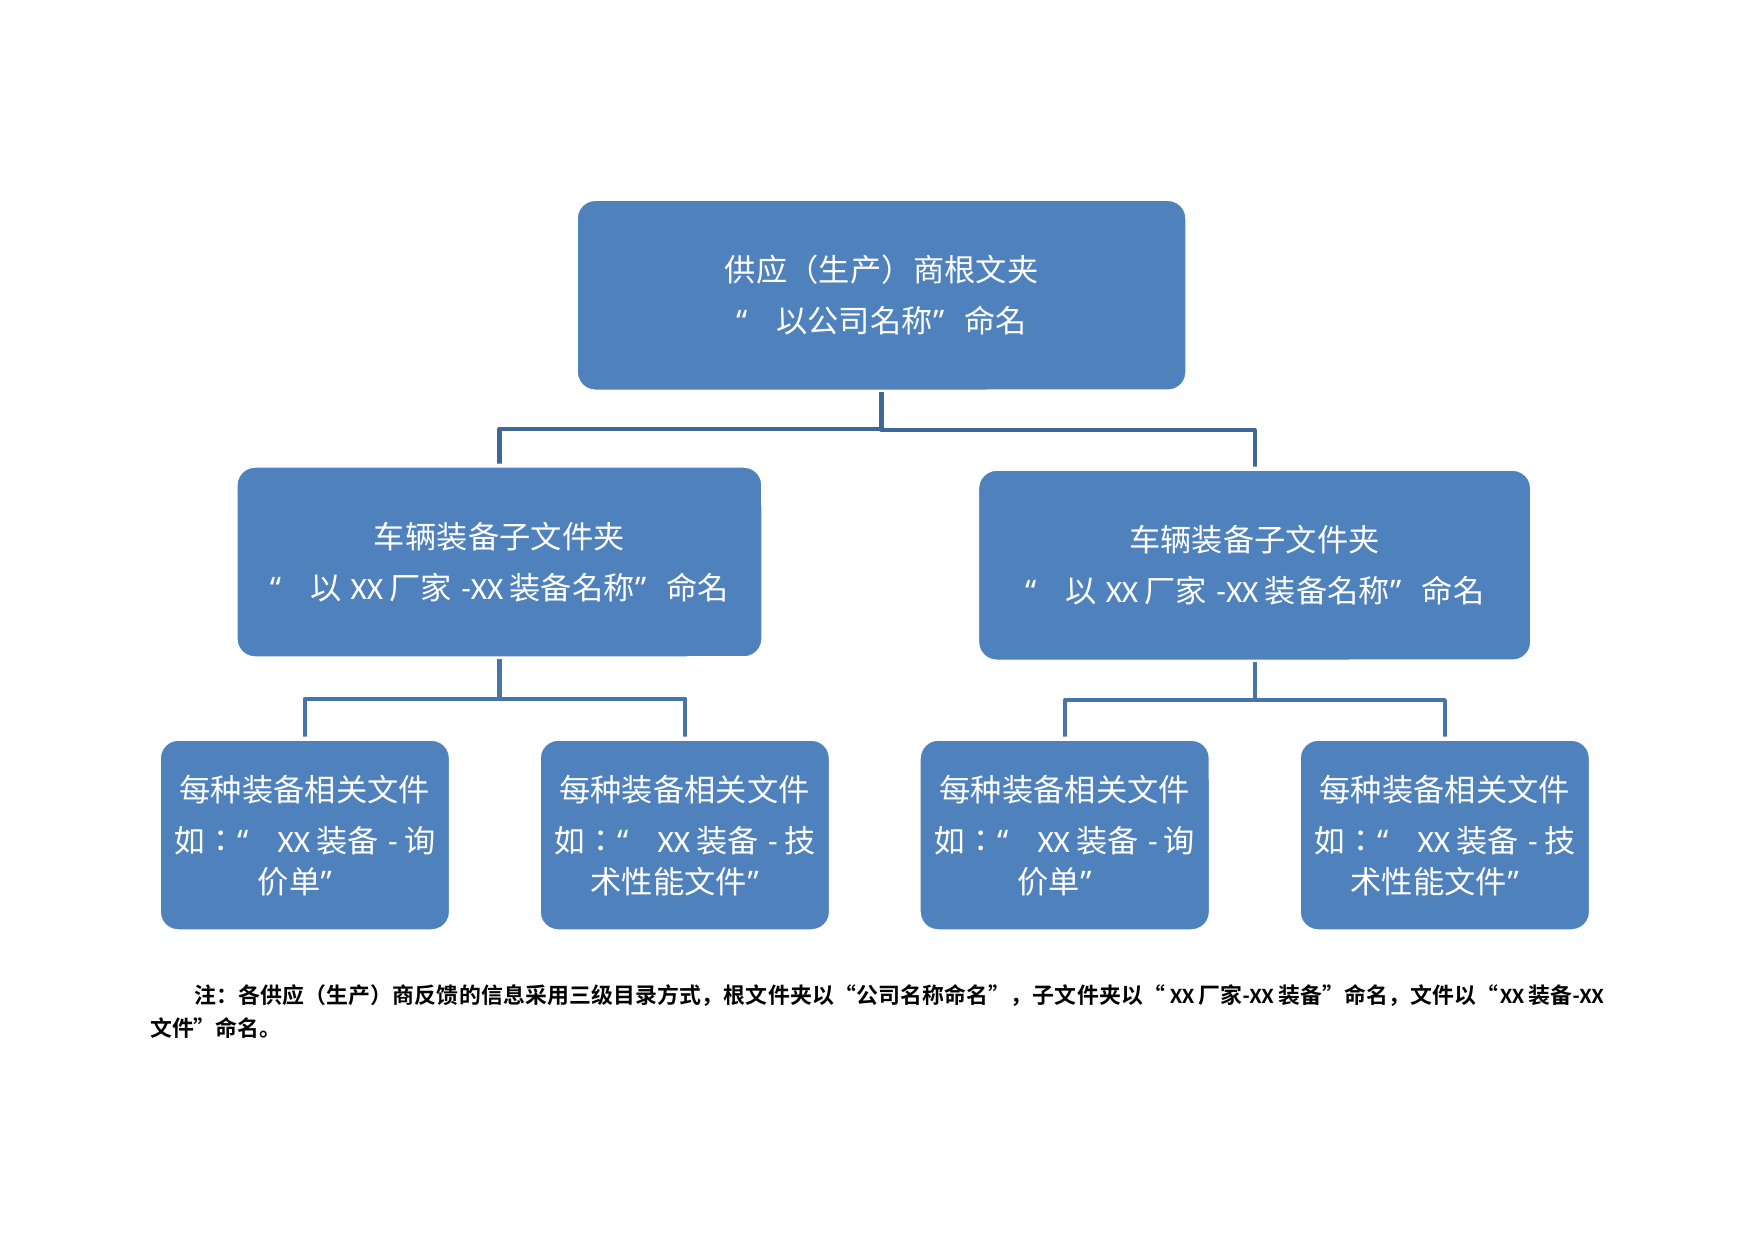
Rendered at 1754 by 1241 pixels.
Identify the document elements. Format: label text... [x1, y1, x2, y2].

text 注：各供应（生产）商反馈的信息采用三级目录方式，根文件夹以“公司名称命名”，子文件夹以“XX厂家-XX装备”命名，文件以“XX装备-XX文件”命名。 [150, 978, 1604, 1043]
